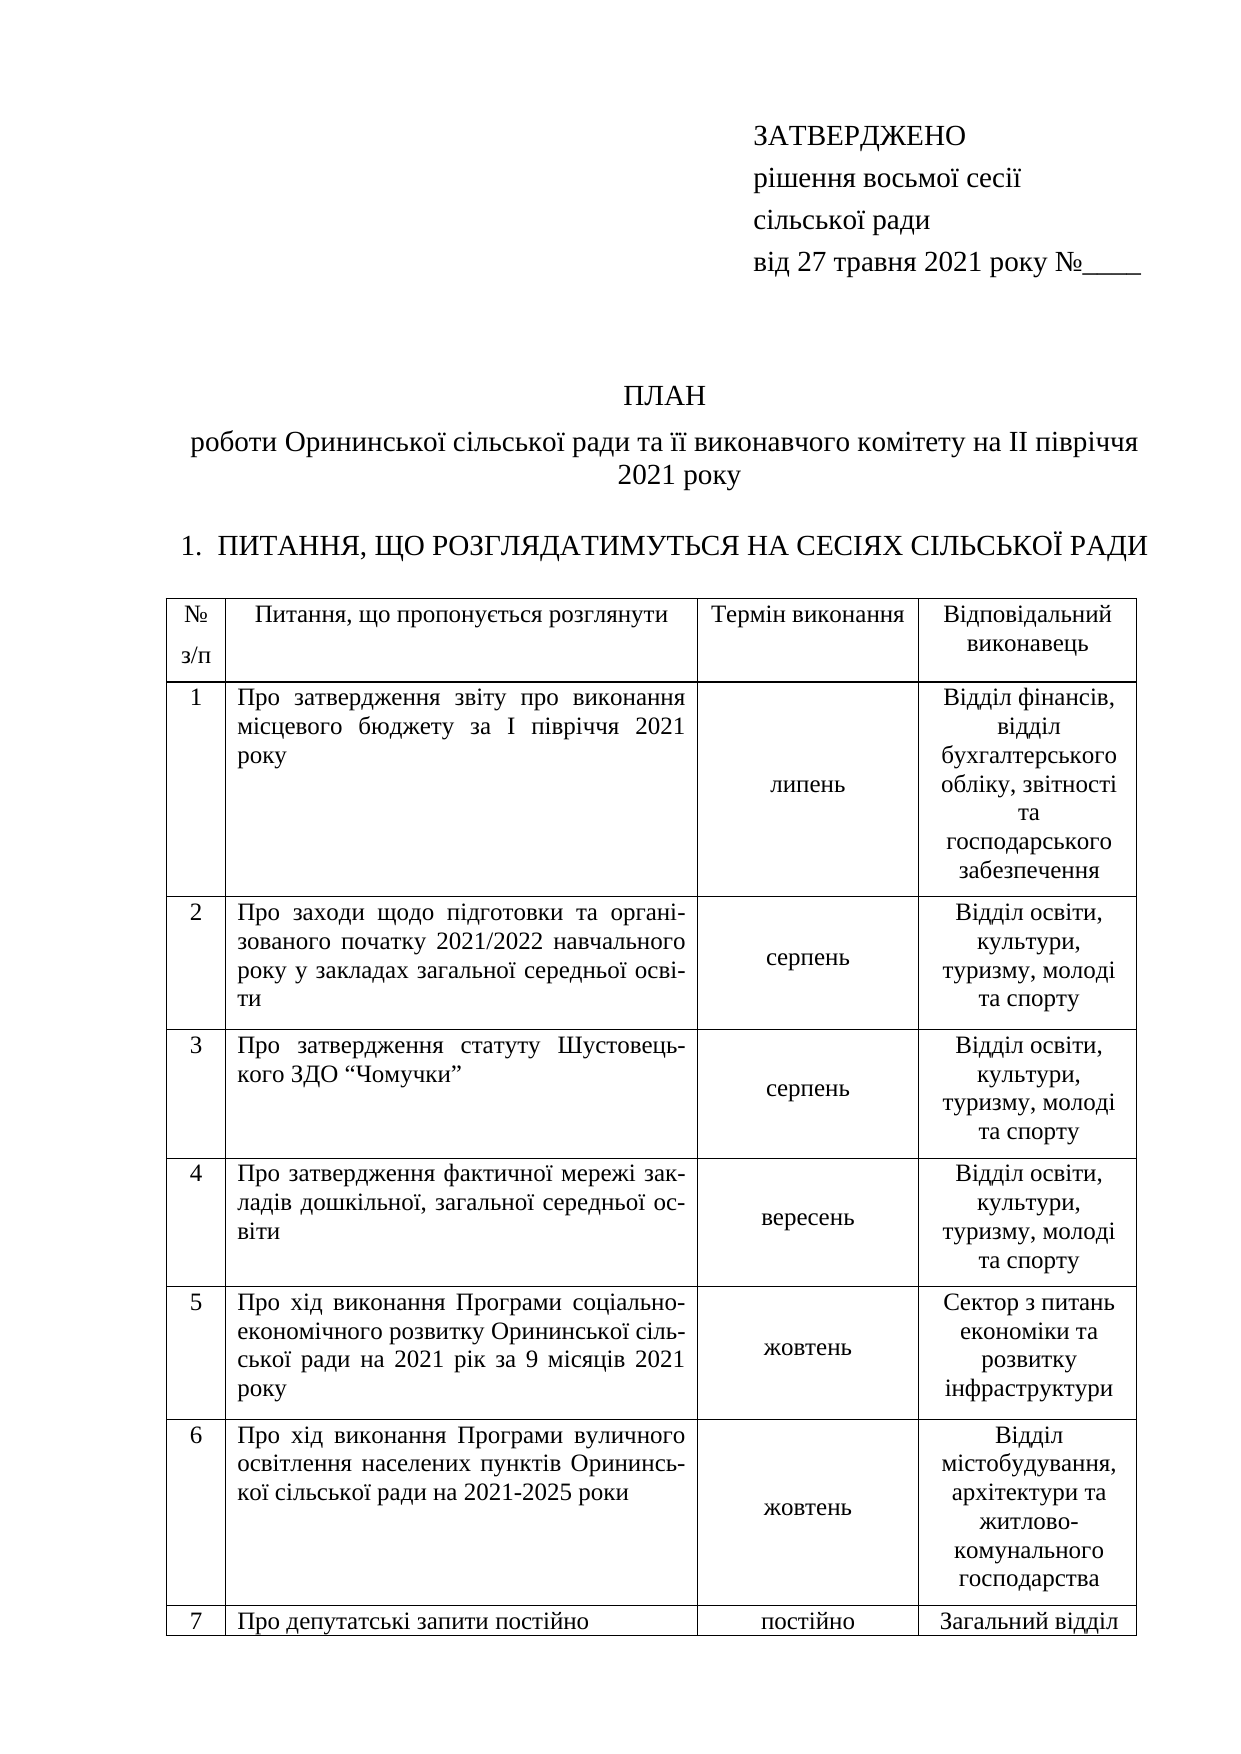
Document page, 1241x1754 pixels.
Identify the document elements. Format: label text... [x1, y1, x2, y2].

table_header № з/п [167, 599, 225, 681]
table_cell 7 [167, 1606, 225, 1635]
table_cell Про затвердження звіту про виконання місцевого бюджету за І півріччя 2021 року [226, 683, 697, 896]
table_cell Про затвердження статуту Шустовець-кого ЗДО “Чомучки” [226, 1030, 697, 1157]
table_cell Відділ містобудування, архітектури та житлово-комунального господарства [919, 1420, 1136, 1605]
table_cell липень [698, 683, 918, 896]
table_header Відповідальний виконавець [919, 599, 1136, 681]
table_cell Про хід виконання Програми вуличного освітлення населених пунктів Орининсь-кої сільської ради на 2021-2025 роки [226, 1420, 697, 1605]
table_cell Про хід виконання Програми соціально-економічного розвитку Орининської сіль-ської ради на 2021 рік за 9 місяців 2021 року [226, 1287, 697, 1419]
list ПИТАННЯ, ЩО РОЗГЛЯДАТИМУТЬСЯ НА СЕСІЯХ СІЛЬСЬКОЇ РАДИ [177, 528, 1152, 561]
table_cell 1 [167, 683, 225, 896]
table_cell 6 [167, 1420, 225, 1605]
table_cell Сектор з питань економіки та розвитку інфраструктури [919, 1287, 1136, 1419]
table_header Питання, що пропонується розглянути [226, 599, 697, 681]
text ЗАТВЕРДЖЕНО [753, 118, 1152, 152]
table_header Термін виконання [698, 599, 918, 681]
table_cell постійно [698, 1606, 918, 1635]
table_cell 5 [167, 1287, 225, 1419]
table_cell Відділ освіти, культури, туризму, молоді та спорту [919, 897, 1136, 1029]
table_cell вересень [698, 1159, 918, 1286]
table_cell Відділ фінансів, відділ бухгалтерського обліку, звітності та господарського забезпечення [919, 683, 1136, 896]
table_cell Відділ освіти, культури, туризму, молоді та спорту [919, 1030, 1136, 1157]
text ПЛАН [177, 378, 1152, 411]
text рішення восьмої сесії [753, 160, 1152, 193]
table_cell 3 [167, 1030, 225, 1157]
table_cell жовтень [698, 1420, 918, 1605]
text від 27 травня 2021 року №____ [753, 244, 1152, 277]
table_cell Про затвердження фактичної мережі зак-ладів дошкільної, загальної середньої ос-віти [226, 1159, 697, 1286]
table_cell 4 [167, 1159, 225, 1286]
table_cell Загальний відділ [919, 1606, 1136, 1635]
table_cell серпень [698, 1030, 918, 1157]
table_cell жовтень [698, 1287, 918, 1419]
text роботи Орининської сільської ради та її виконавчого комітету на ІІ півріччя 2021 року [177, 424, 1152, 491]
table_cell 2 [167, 897, 225, 1029]
text сільської ради [753, 202, 1152, 235]
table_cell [226, 1606, 697, 1635]
table_cell Відділ освіти, культури, туризму, молоді та спорту [919, 1159, 1136, 1286]
table_cell серпень [698, 897, 918, 1029]
table_cell Про заходи щодо підготовки та органі-зованого початку 2021/2022 навчального року у закладах загальної середньої осві-ти [226, 897, 697, 1029]
